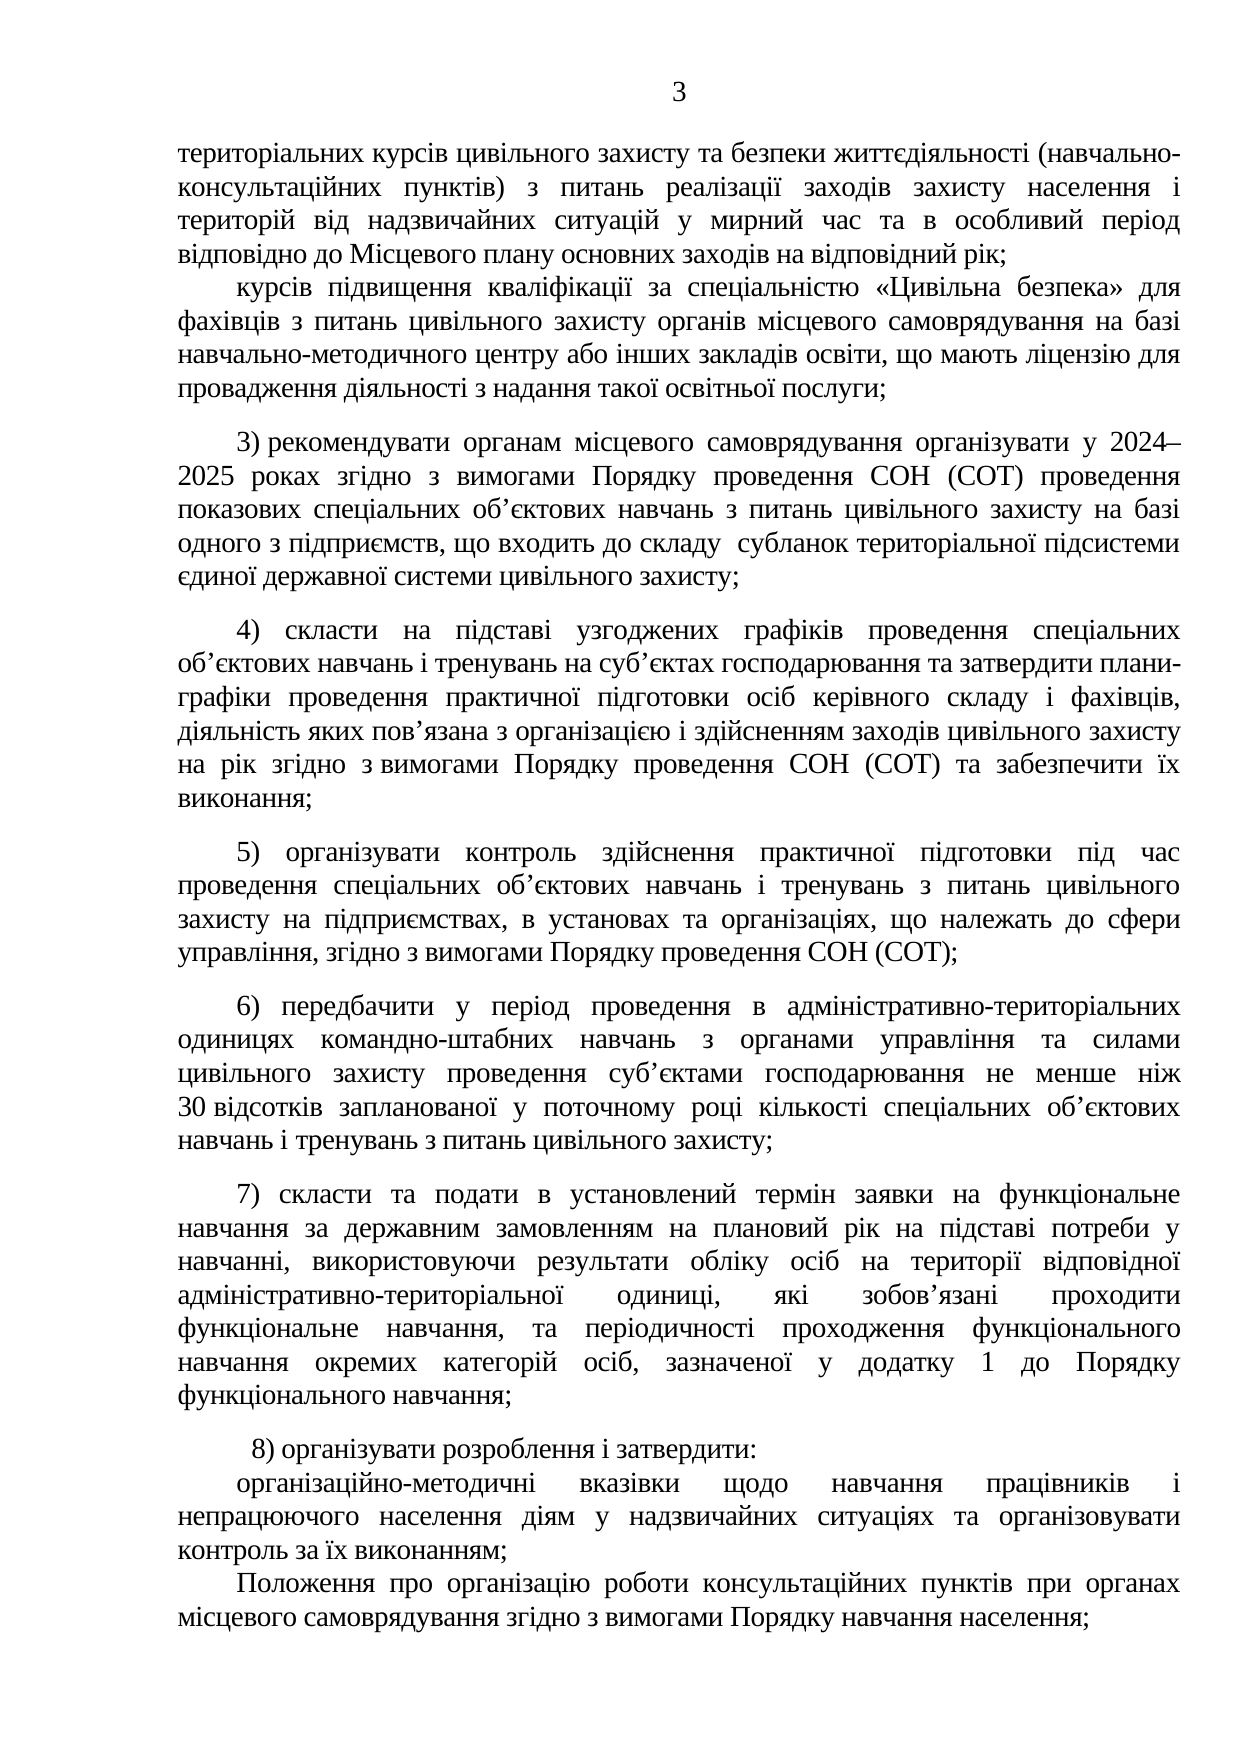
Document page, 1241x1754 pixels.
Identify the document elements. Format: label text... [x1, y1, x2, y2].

text Положення про організацію роботи консультаційних пунктів при органах місцевого самоврядування згідно з вимогами Порядку навчання населення; [177, 1565, 1181, 1632]
text 3) рекомендувати органам місцевого самоврядування організувати у 2024–2025 роках згідно з вимогами Порядку проведення СОН (СОТ) проведення показових спеціальних об’єктових навчань з питань цивільного захисту на базі одного з підприємств, що входить до складу субланок територіальної підсистеми єдиної державної системи цивільного захисту; [177, 424, 1181, 592]
text 6) передбачити у період проведення в адміністративно-територіальних одиницях командно-штабних навчань з органами управління та силами цивільного захисту проведення суб’єктами господарювання не менше ніж 30 відсотків запланованої у поточному році кількості спеціальних об’єктових навчань і тренувань з питань цивільного захисту; [177, 988, 1181, 1156]
text курсів підвищення кваліфікації за спеціальністю «Цивільна безпека» для фахівців з питань цивільного захисту органів місцевого самоврядування на базі навчально-методичного центру або інших закладів освіти, що мають ліцензію для провадження діяльності з надання такої освітньої послуги; [177, 269, 1181, 404]
text 5) організувати контроль здійснення практичної підготовки під час проведення спеціальних об’єктових навчань і тренувань з питань цивільного захисту на підприємствах, в установах та організаціях, що належать до сфери управління, згідно з вимогами Порядку проведення СОН (СОТ); [177, 834, 1181, 968]
text 7) скласти та подати в установлений термін заявки на функціональне навчання за державним замовленням на плановий рік на підставі потреби у навчанні, використовуючи результати обліку осіб на території відповідної адміністративно-територіальної одиниці, які зобов’язані проходити функціональне навчання, та періодичності проходження функціонального навчання окремих категорій осіб, зазначеної у додатку 1 до Порядку функціонального навчання; [177, 1176, 1181, 1411]
text 8) організувати розроблення і затвердити: [177, 1431, 1181, 1465]
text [177, 135, 1181, 269]
text організаційно-методичні вказівки щодо навчання працівників і непрацюючого населення діям у надзвичайних ситуаціях та організовувати контроль за їх виконанням; [177, 1465, 1181, 1565]
text 4) скласти на підставі узгоджених графіків проведення спеціальних об’єктових навчань і тренувань на суб’єктах господарювання та затвердити плани-графіки проведення практичної підготовки осіб керівного складу і фахівців, діяльність яких пов’язана з організацією і здійсненням заходів цивільного захисту на рік згідно з вимогами Порядку проведення СОН (СОТ) та забезпечити їх виконання; [177, 612, 1181, 813]
